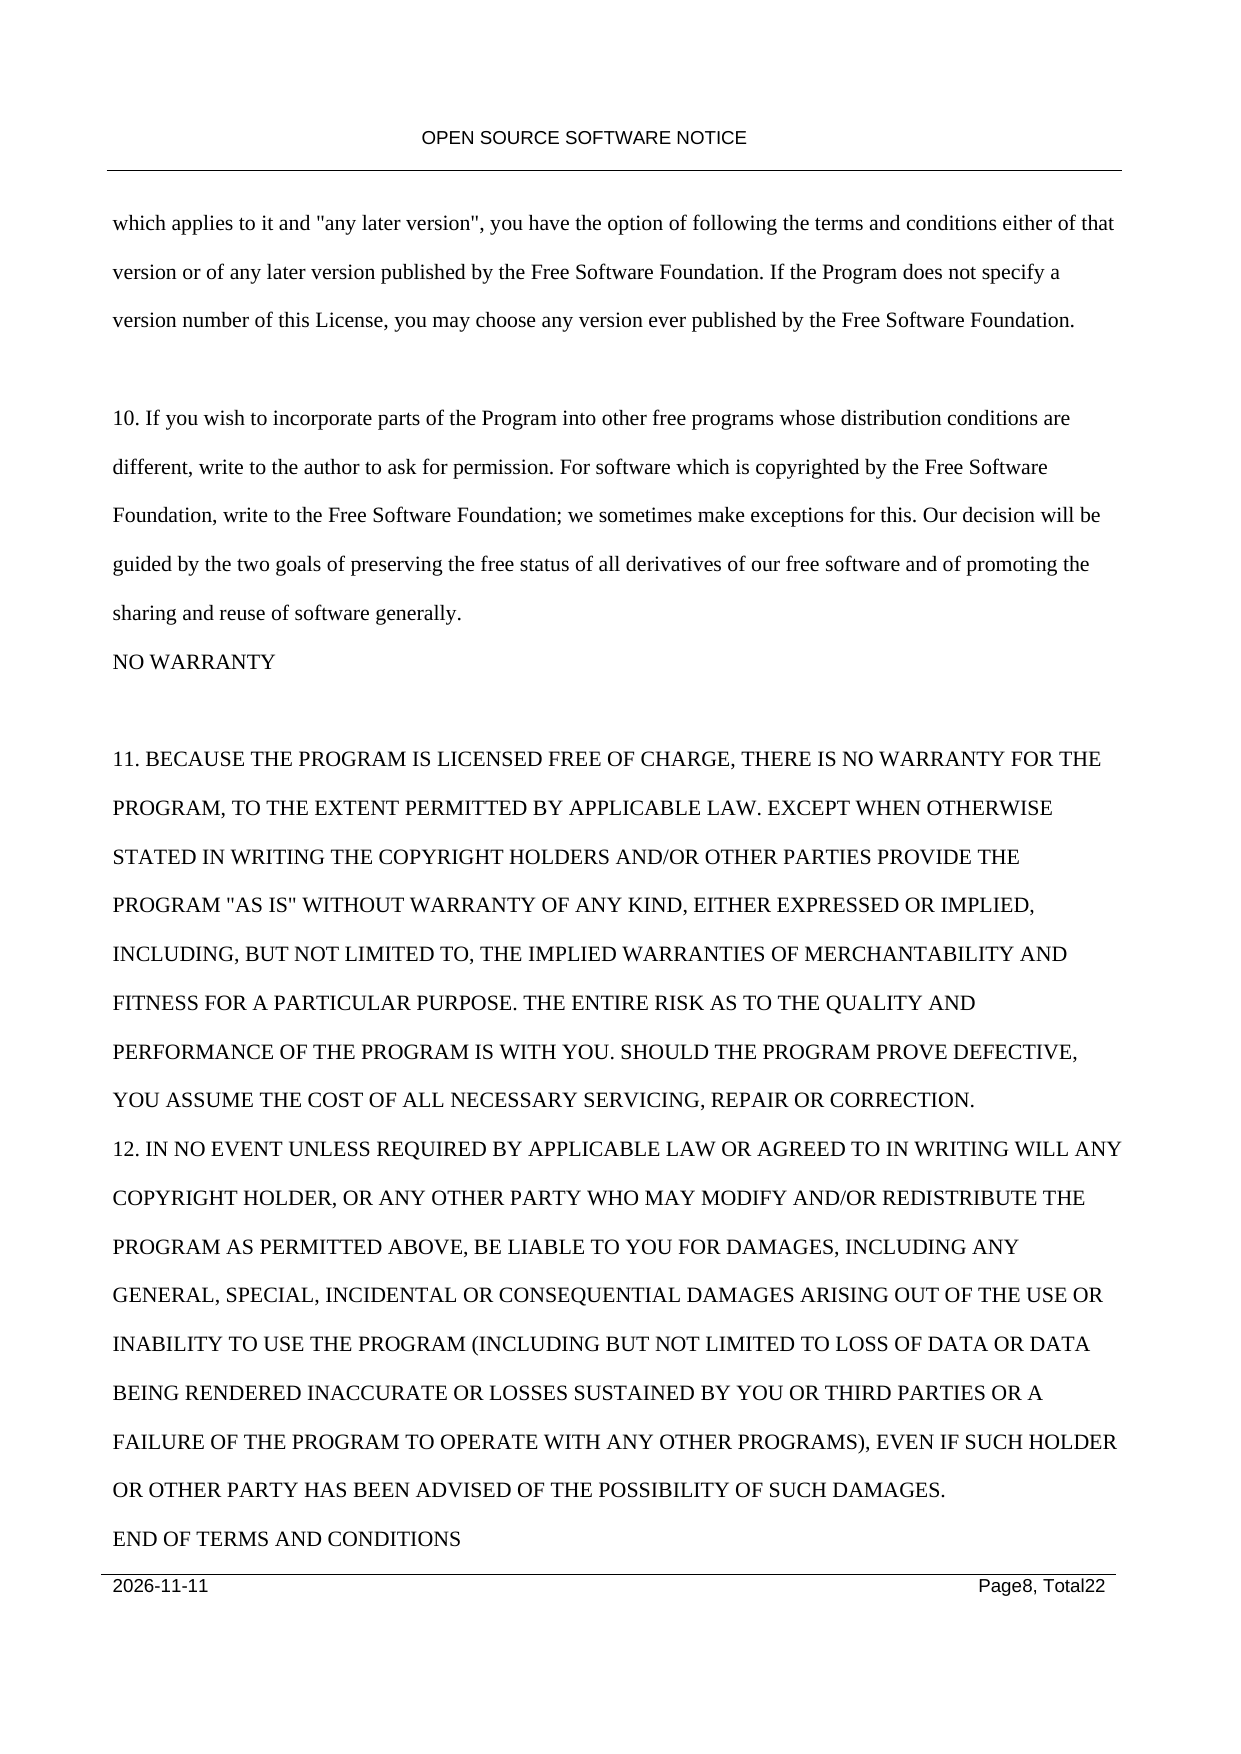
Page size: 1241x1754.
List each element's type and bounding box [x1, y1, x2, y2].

text [112, 206, 1128, 1555]
